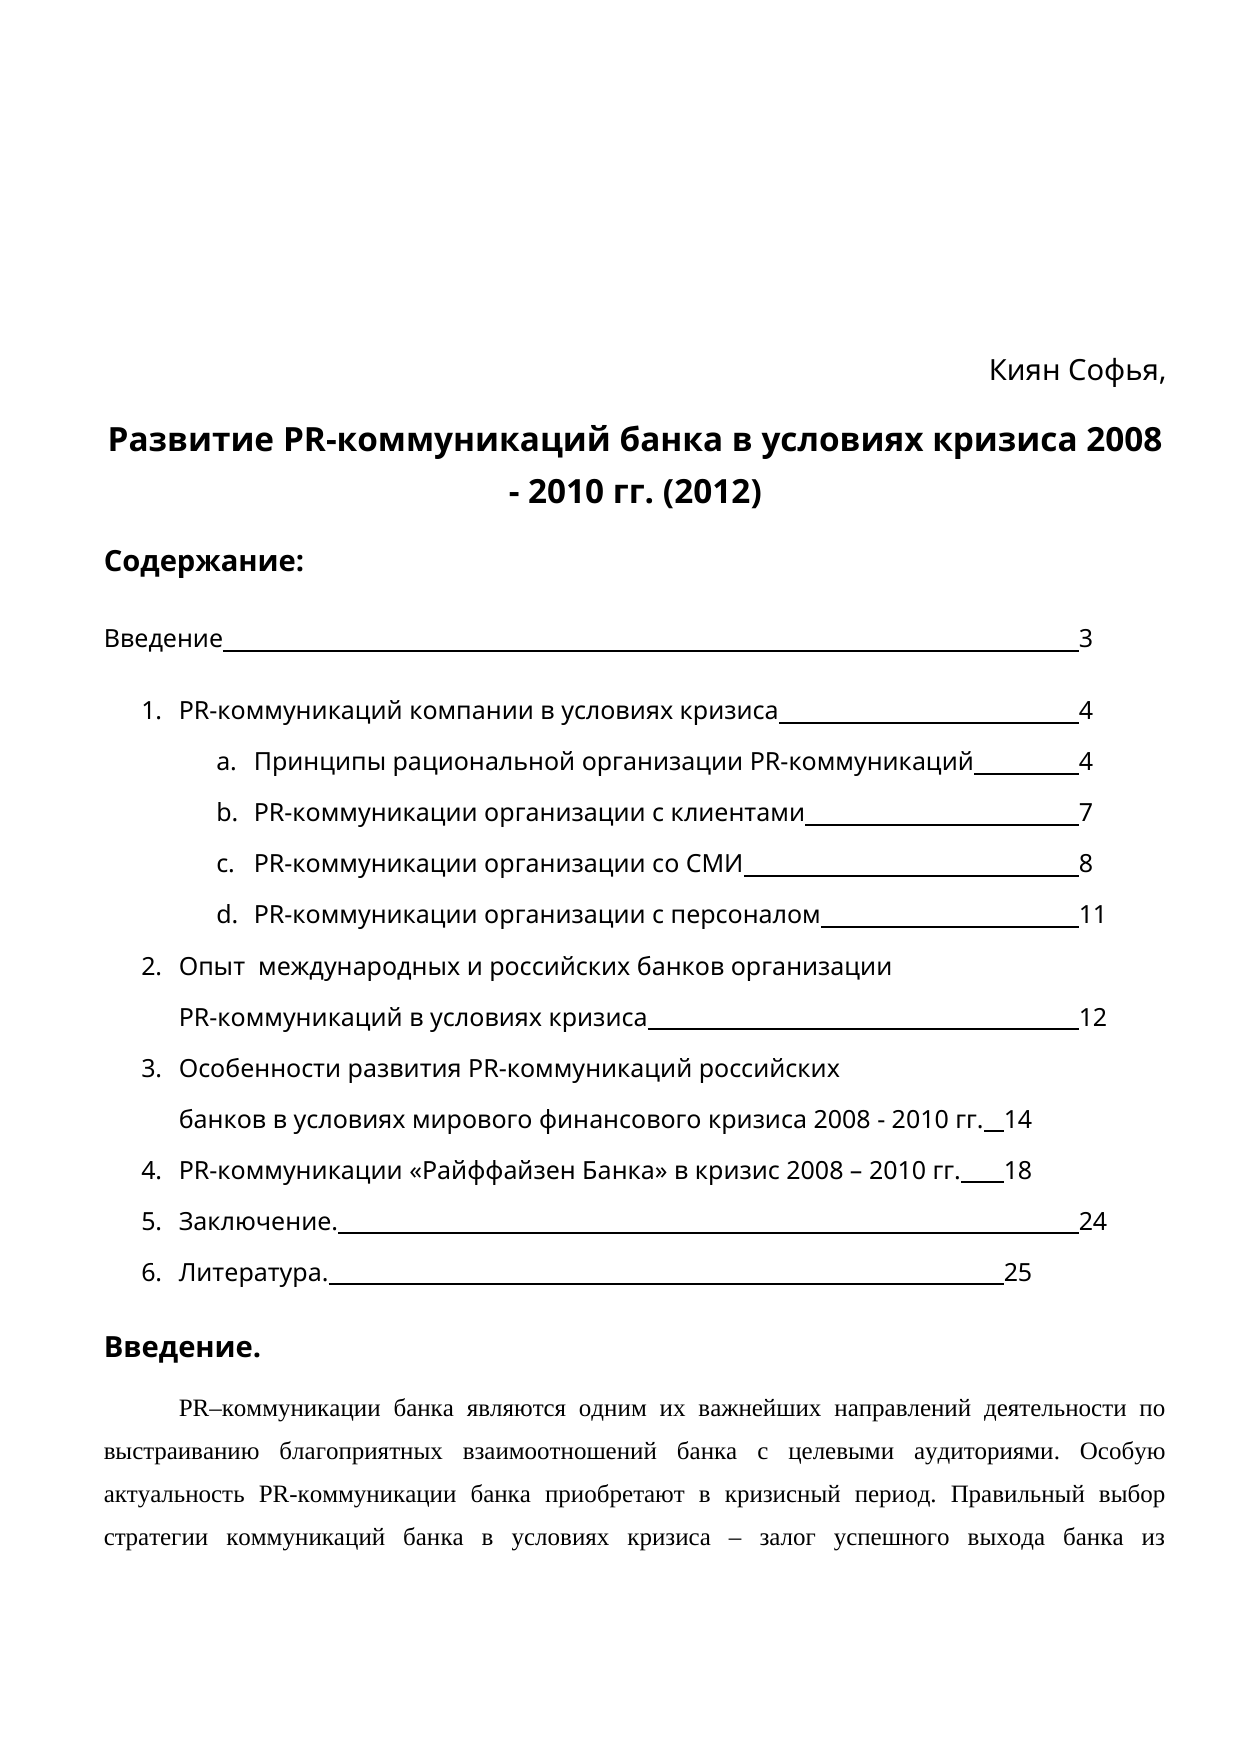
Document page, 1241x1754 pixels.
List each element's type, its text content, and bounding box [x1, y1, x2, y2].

text Введение. [103, 1326, 1167, 1366]
list PR-коммуникаций компании в условиях кризиса 4 [141, 693, 1201, 727]
list Заключение. 24 [141, 1203, 1167, 1237]
list PR-коммуникаций в условиях кризиса 12 [178, 999, 1167, 1033]
list PR-коммуникации организации с персоналом 11 [216, 897, 1167, 931]
list Опыт международных и российских банков организации [141, 948, 1167, 982]
list банков в условиях мирового финансового кризиса 2008 - 2010 гг. 14 [178, 1101, 1167, 1135]
list PR-коммуникации организации со СМИ 8 [216, 846, 1167, 880]
list PR-коммуникации организации с клиентами 7 [216, 795, 1167, 829]
list Особенности развития PR-коммуникаций российских [141, 1050, 1167, 1084]
text Киян Софья, [103, 349, 1167, 389]
text Развитие PR-коммуникаций банка в условиях кризиса 2008 - 2010 гг. (2012) [103, 416, 1167, 513]
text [103, 1393, 1167, 1551]
list PR-коммуникации «Райффайзен Банка» в кризис 2008 – 2010 гг. 18 [141, 1152, 1167, 1186]
list Принципы рациональной организации PR-коммуникаций 4 [216, 744, 1167, 778]
text Введение 3 [103, 621, 1167, 655]
text Содержание: [103, 541, 1167, 580]
list Литература. 25 [141, 1254, 1167, 1288]
